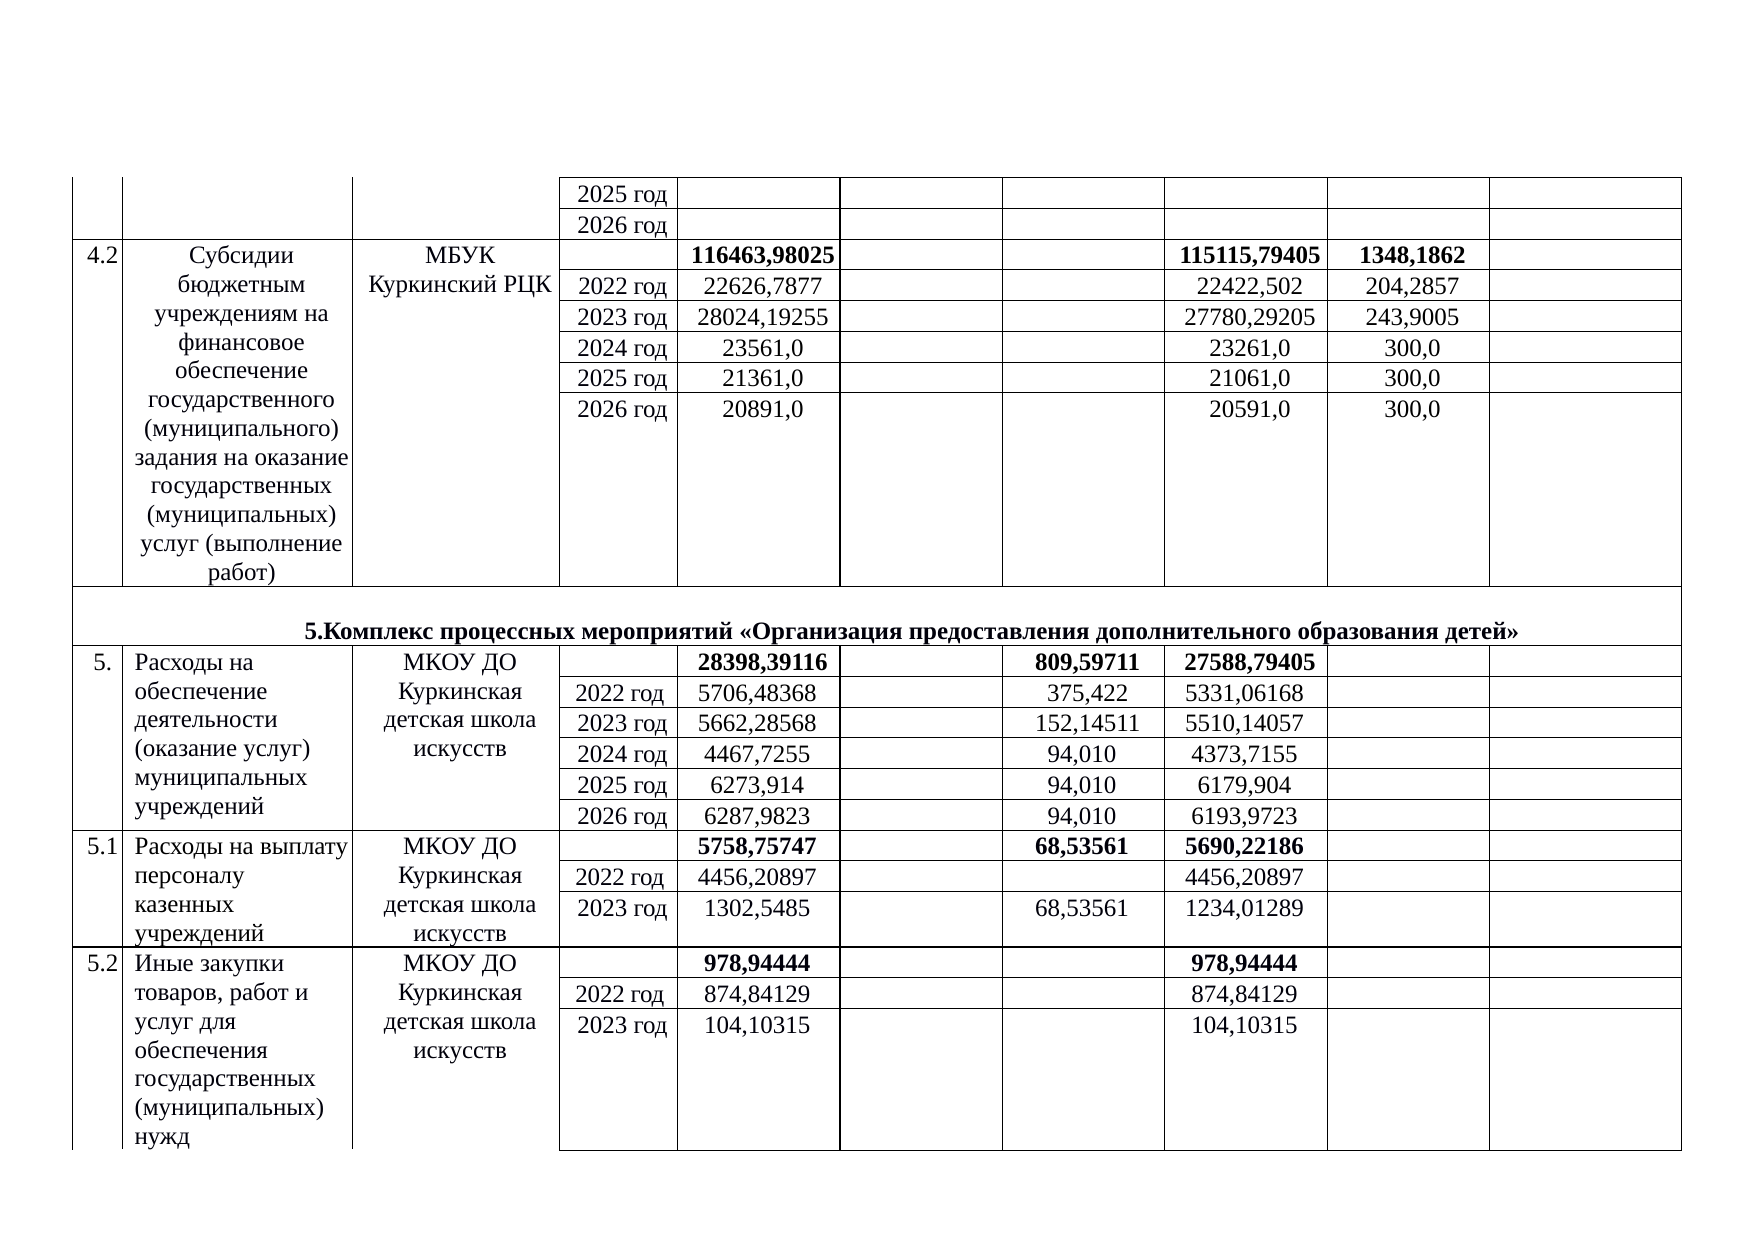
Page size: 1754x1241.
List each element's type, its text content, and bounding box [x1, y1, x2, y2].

table_cell [841, 978, 1002, 1008]
table_cell [841, 178, 1002, 208]
table_cell [1328, 708, 1489, 737]
table_cell 22626,7877 [678, 270, 839, 300]
table_cell 2026 год [560, 209, 677, 239]
table_cell [1165, 209, 1327, 239]
table_cell 115115,79405 [1165, 240, 1327, 269]
table_cell [1003, 1009, 1164, 1150]
table_cell [1490, 892, 1681, 946]
table_cell 27588,79405 [1165, 646, 1327, 676]
table_cell 5.2 [73, 948, 122, 1150]
table_cell 6193,9723 [1165, 800, 1327, 829]
table_cell [1490, 800, 1681, 829]
table_cell [841, 800, 1002, 829]
table_cell [1328, 978, 1489, 1008]
table_cell [841, 948, 1002, 977]
table_cell 5510,14057 [1165, 708, 1327, 737]
table_cell 243,9005 [1328, 301, 1489, 331]
table_cell Иные закупки товаров, работ и услуг для обеспечения государственных (муниципальных) нужд [123, 948, 353, 1150]
table_cell МКОУ ДО Куркинская детская школа искусств [353, 646, 559, 829]
table_cell 300,0 [1328, 393, 1489, 586]
table_cell [841, 738, 1002, 768]
table_cell [841, 646, 1002, 676]
table_cell [841, 301, 1002, 331]
table_cell [1003, 270, 1164, 300]
table_cell [1328, 861, 1489, 891]
table_cell 20591,0 [1165, 393, 1327, 586]
table_cell 4.2 [73, 240, 122, 586]
table_cell 2023 год [560, 892, 677, 946]
table_cell [1328, 738, 1489, 768]
table_cell 21061,0 [1165, 363, 1327, 392]
table_cell [1003, 363, 1164, 392]
table_cell 5706,48368 [678, 677, 839, 707]
table_cell [1328, 831, 1489, 860]
table_cell 5331,06168 [1165, 677, 1327, 707]
table_cell 4467,7255 [678, 738, 839, 768]
table_cell 5.Комплекс процессных мероприятий «Организация предоставления дополнительного образования детей» [73, 587, 1681, 645]
table_cell [1003, 240, 1164, 269]
table_cell [1490, 861, 1681, 891]
table_cell [1490, 769, 1681, 799]
table_cell [1003, 178, 1164, 208]
table_cell 4456,20897 [678, 861, 839, 891]
table_cell 6179,904 [1165, 769, 1327, 799]
table_cell 2023 год [560, 708, 677, 737]
table_cell 94,010 [1003, 738, 1164, 768]
table_cell 104,10315 [678, 1009, 839, 1150]
table_cell 116463,98025 [678, 240, 839, 269]
table_cell [841, 209, 1002, 239]
table_cell 2025 год [560, 769, 677, 799]
table_cell 6273,914 [678, 769, 839, 799]
table_cell 2022 год [560, 677, 677, 707]
table_cell [1165, 178, 1327, 208]
table_cell 1302,5485 [678, 892, 839, 946]
table_cell 300,0 [1328, 332, 1489, 362]
table_cell 204,2857 [1328, 270, 1489, 300]
table_cell [1003, 948, 1164, 977]
table_cell 1234,01289 [1165, 892, 1327, 946]
table_cell Расходы на обеспечение деятельности (оказание услуг) муниципальных учреждений [123, 646, 352, 829]
table_cell [841, 861, 1002, 891]
table_cell 2022 год [560, 270, 677, 300]
table_cell 94,010 [1003, 769, 1164, 799]
table_cell МКОУ ДО Куркинская детская школа искусств [353, 831, 559, 946]
table_cell [841, 1009, 1002, 1150]
table_cell 2025 год [560, 363, 677, 392]
table_cell [1490, 1009, 1681, 1150]
table_cell МБУК Куркинский РЦК [353, 240, 559, 586]
table_cell 2023 год [560, 301, 677, 331]
table_cell 5662,28568 [678, 708, 839, 737]
table_cell 2022 год [560, 978, 677, 1008]
table_cell [841, 393, 1002, 586]
table_cell 978,94444 [1165, 948, 1327, 977]
table_cell [1328, 1009, 1489, 1150]
table_cell [1490, 948, 1681, 977]
table_cell 4373,7155 [1165, 738, 1327, 768]
table_cell [1490, 646, 1681, 676]
table_cell 2022 год [560, 861, 677, 891]
table_cell 23561,0 [678, 332, 839, 362]
table_cell [841, 708, 1002, 737]
table_cell 2026 год [560, 393, 677, 586]
table_cell [1490, 332, 1681, 362]
table_cell [1003, 861, 1164, 891]
table_cell 874,84129 [1165, 978, 1327, 1008]
table_cell [841, 831, 1002, 860]
table_cell [1490, 708, 1681, 737]
table_cell [560, 240, 677, 269]
table_cell 23261,0 [1165, 332, 1327, 362]
table_cell 874,84129 [678, 978, 839, 1008]
table_cell [678, 178, 839, 208]
table_cell 20891,0 [678, 393, 839, 586]
table_cell [1490, 270, 1681, 300]
table_cell 2026 год [560, 800, 677, 829]
table_cell [560, 646, 677, 676]
table_cell 6287,9823 [678, 800, 839, 829]
table_cell 5.1 [73, 831, 122, 946]
table_cell [841, 769, 1002, 799]
table_cell 4456,20897 [1165, 861, 1327, 891]
table_cell Субсидии бюджетным учреждениям на финансовое обеспечение государственного (муниципального) задания на оказание государственных (муниципальных) услуг (выполнение работ) [123, 240, 352, 586]
table_cell [1490, 978, 1681, 1008]
table_cell [841, 677, 1002, 707]
table_cell Расходы на выплату персоналу казенных учреждений [123, 831, 352, 946]
table_cell [560, 831, 677, 860]
table_cell 375,422 [1003, 677, 1164, 707]
table_cell 22422,502 [1165, 270, 1327, 300]
table_cell [1490, 738, 1681, 768]
table_cell [1328, 800, 1489, 829]
table_cell 5690,22186 [1165, 831, 1327, 860]
table_cell [1328, 892, 1489, 946]
table_cell [560, 948, 677, 977]
table_cell [1490, 363, 1681, 392]
table_cell 5. [73, 646, 122, 829]
table_cell 2024 год [560, 738, 677, 768]
table_cell 978,94444 [678, 948, 839, 977]
table_cell [1328, 948, 1489, 977]
table_cell [841, 332, 1002, 362]
table_cell [841, 363, 1002, 392]
table_cell 104,10315 [1165, 1009, 1327, 1150]
table_cell [1328, 769, 1489, 799]
table_cell [1003, 209, 1164, 239]
table_cell [841, 240, 1002, 269]
table_cell 2025 год [560, 178, 677, 208]
table_cell [1490, 209, 1681, 239]
table_cell [678, 209, 839, 239]
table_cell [353, 948, 559, 1150]
table_cell [1490, 831, 1681, 860]
table_cell [1490, 677, 1681, 707]
table_cell [1490, 393, 1681, 586]
table_cell [841, 892, 1002, 946]
table_cell 1348,1862 [1328, 240, 1489, 269]
table_cell [1328, 646, 1489, 676]
table_cell [1490, 240, 1681, 269]
table_cell [1003, 978, 1164, 1008]
table_cell 2023 год [560, 1009, 677, 1150]
table_cell 2024 год [560, 332, 677, 362]
table_cell 94,010 [1003, 800, 1164, 829]
table_cell 68,53561 [1003, 892, 1164, 946]
table_cell 28398,39116 [678, 646, 839, 676]
table_cell 68,53561 [1003, 831, 1164, 860]
table_cell [1328, 209, 1489, 239]
table_cell [841, 270, 1002, 300]
table_cell [1003, 393, 1164, 586]
table_cell 300,0 [1328, 363, 1489, 392]
table_cell 152,14511 [1003, 708, 1164, 737]
table_cell 809,59711 [1003, 646, 1164, 676]
table_cell [1328, 677, 1489, 707]
table_cell [1003, 332, 1164, 362]
table_cell [1328, 178, 1489, 208]
table_cell 28024,19255 [678, 301, 839, 331]
table_cell 21361,0 [678, 363, 839, 392]
table_cell 5758,75747 [678, 831, 839, 860]
table_cell [1490, 301, 1681, 331]
table_cell [1003, 301, 1164, 331]
table_cell [1490, 178, 1681, 208]
table_cell 27780,29205 [1165, 301, 1327, 331]
